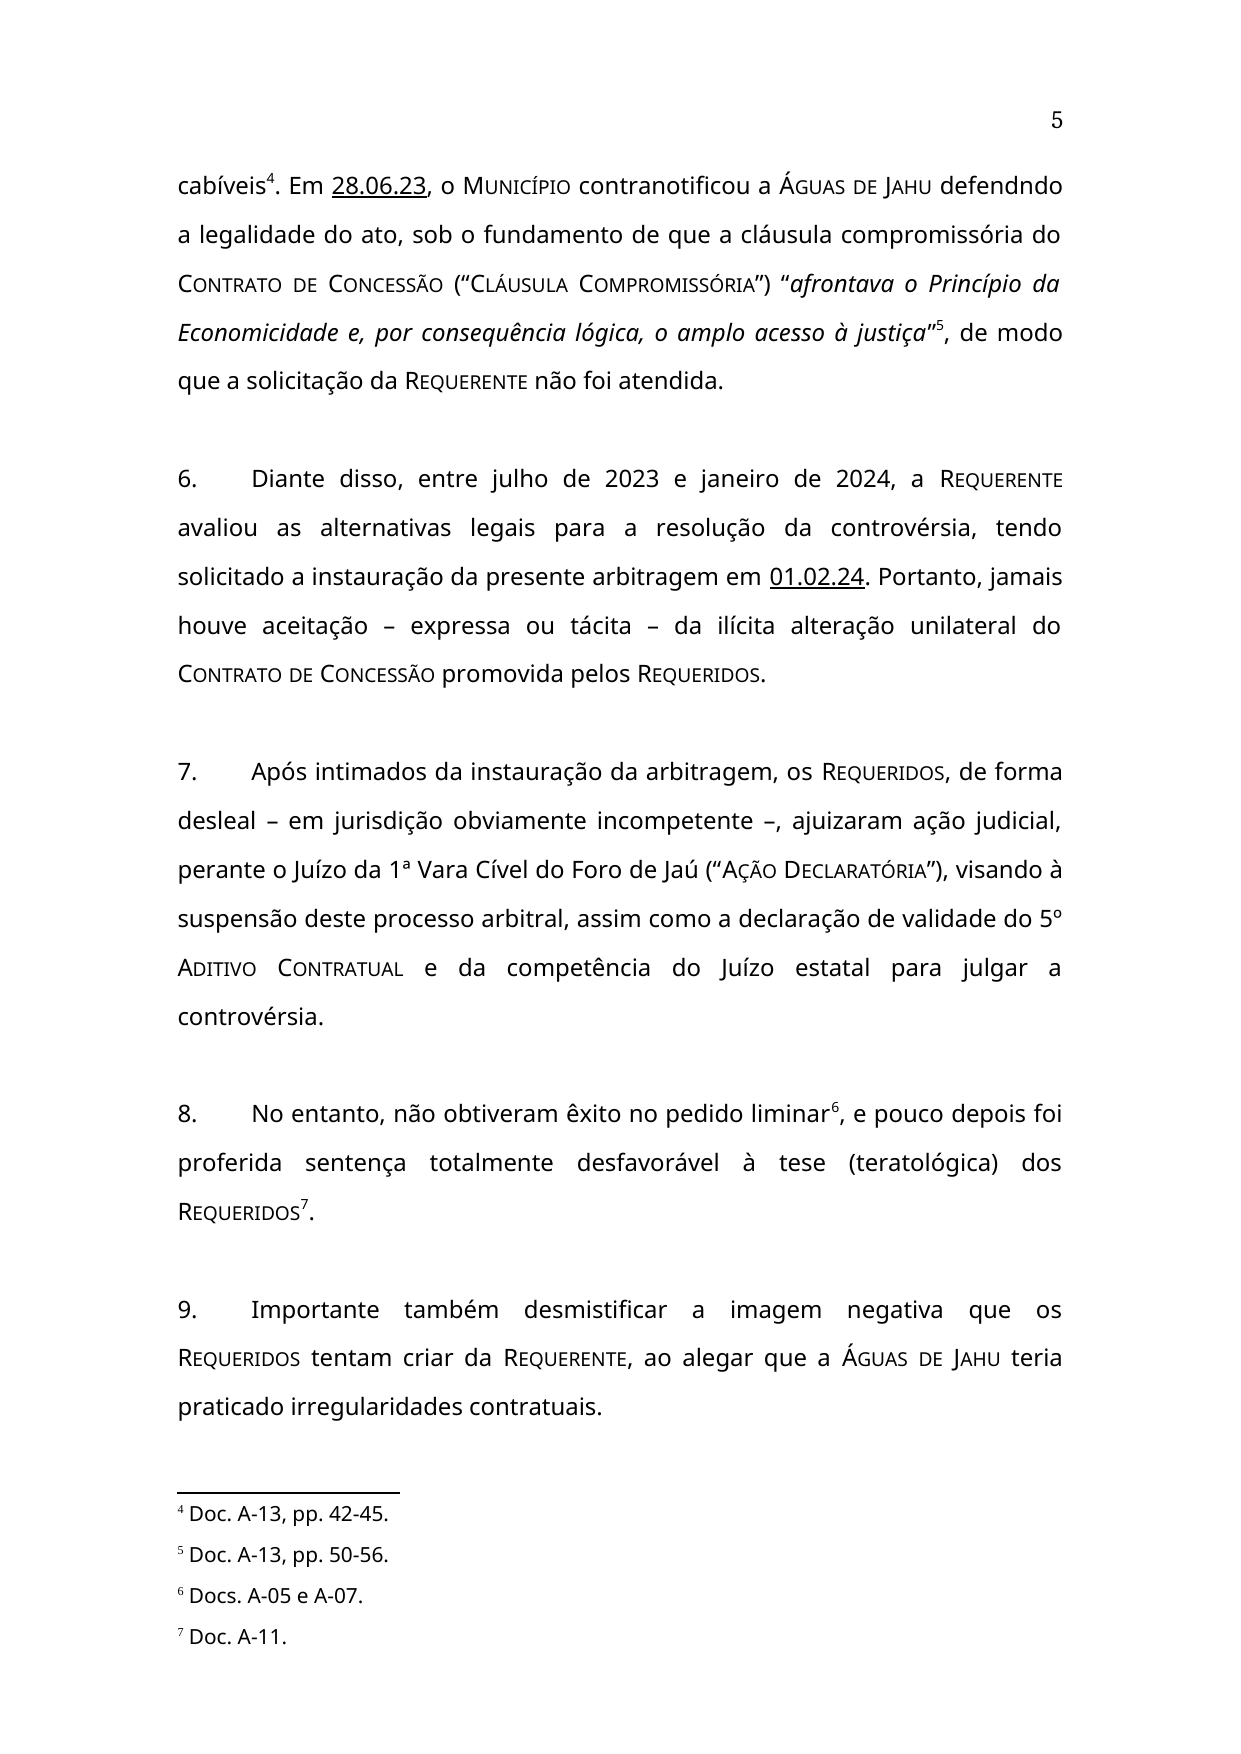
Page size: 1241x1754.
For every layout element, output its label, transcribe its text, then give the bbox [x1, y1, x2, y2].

list Importante também desmistificar a imagem negativa que os Requeridos tentam criar da Requerente, ao alegar que a Águas de Jahu teria praticado irregularidades contratuais. [177, 1292, 1063, 1423]
list Após intimados da instauração da arbitragem, os Requeridos, de forma desleal – em jurisdição obviamente incompetente –, ajuizaram ação judicial, perante o Juízo da 1ª Vara Cível do Foro de Jaú (“Ação Declaratória”), visando à suspensão deste processo arbitral, assim como a declaração de validade do 5º Aditivo Contratual e da competência do Juízo estatal para julgar a controvérsia. [177, 755, 1063, 1032]
list Diante disso, entre julho de 2023 e janeiro de 2024, a Requerente avaliou as alternativas legais para a resolução da controvérsia, tendo solicitado a instauração da presente arbitragem em 01.02.24. Portanto, jamais houve aceitação – expressa ou tácita – da ilícita alteração unilateral do Contrato de Concessão promovida pelos Requeridos. [177, 462, 1063, 690]
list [177, 169, 1063, 397]
list No entanto, não obtiveram êxito no pedido liminar, e pouco depois foi proferida sentença totalmente desfavorável à tese (teratológica) dos Requeridos. [177, 1097, 1063, 1227]
